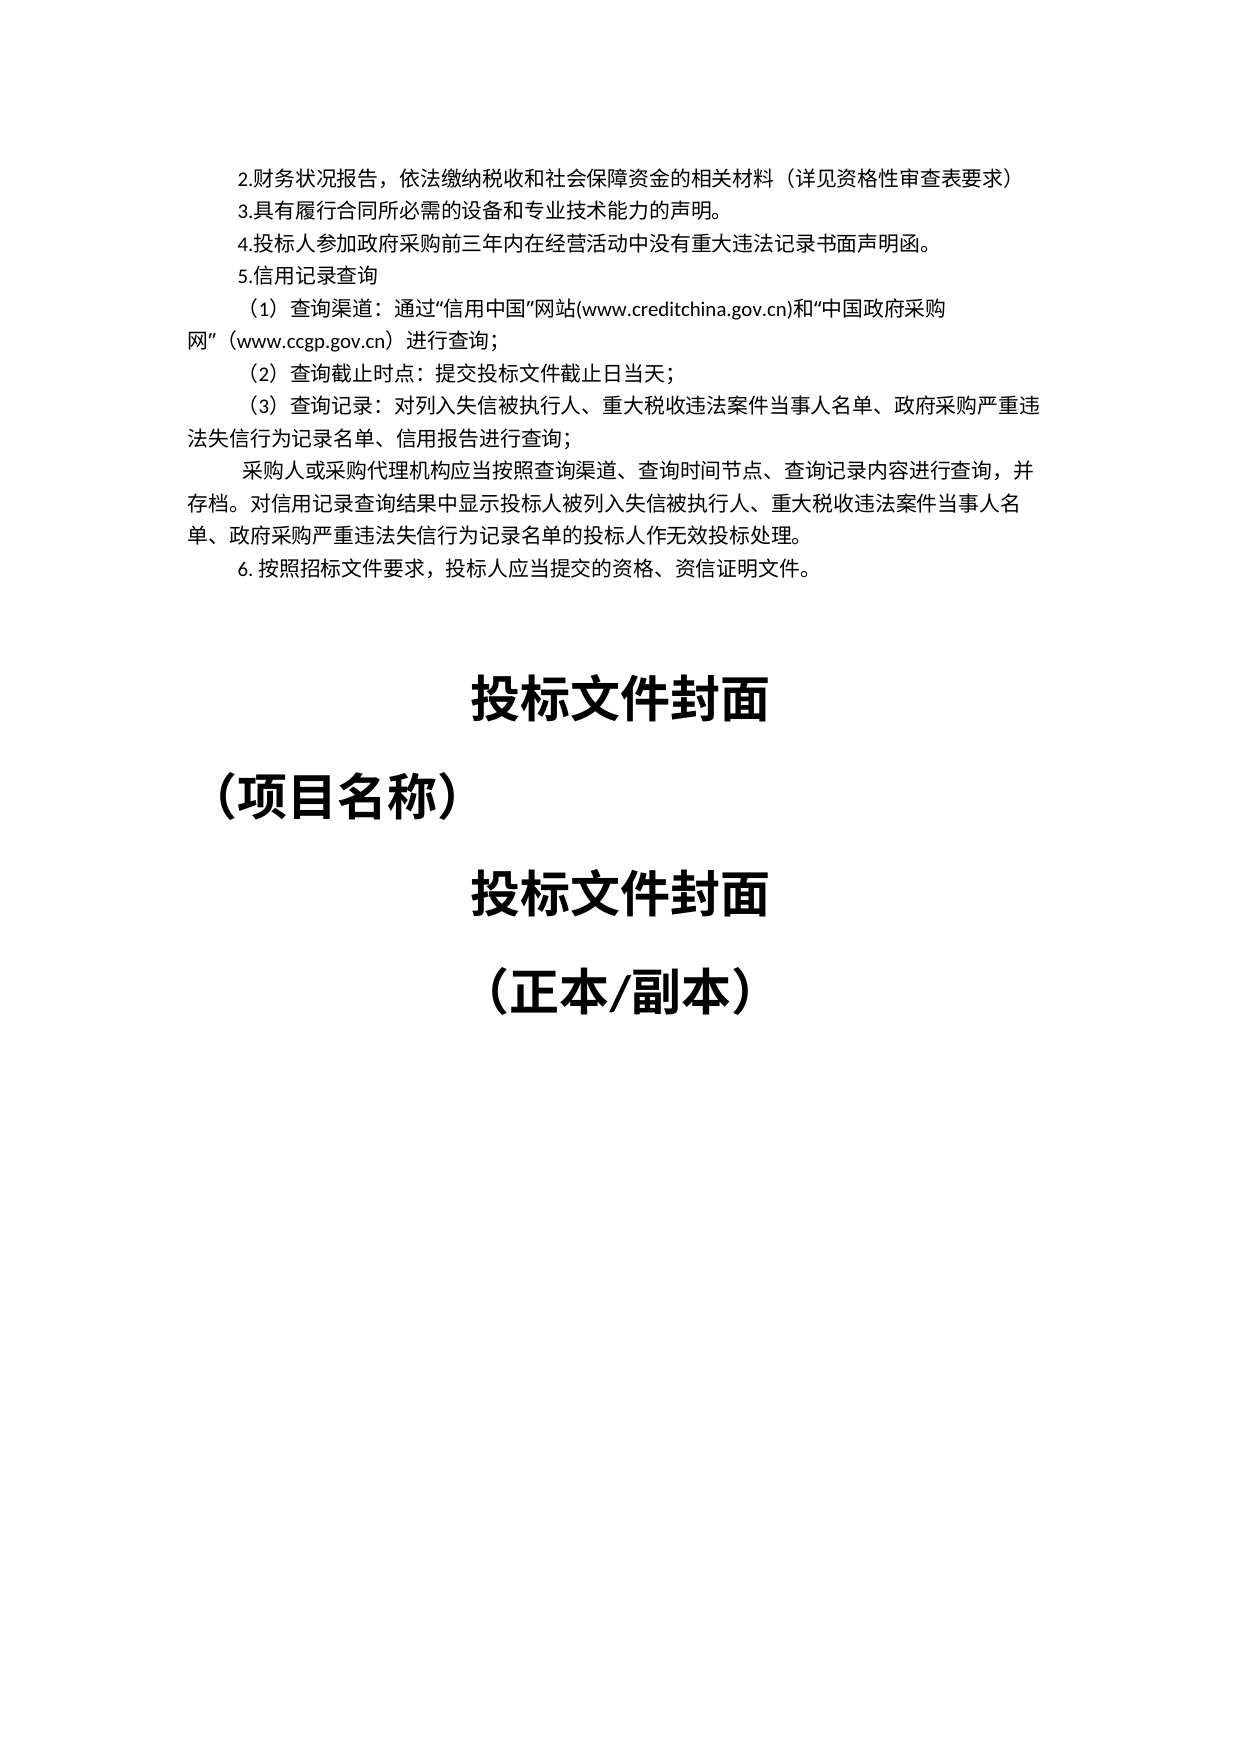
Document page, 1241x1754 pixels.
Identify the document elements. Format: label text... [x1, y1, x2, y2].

text （1）查询渠道：通过“信用中国”网站(www.creditchina.gov.cn)和“中国政府采购网”（www.ccgp.gov.cn）进行查询； [187, 292, 1053, 357]
text 5.信用记录查询 [187, 259, 1053, 292]
text 6. 按照招标文件要求，投标人应当提交的资格、资信证明文件。 [187, 552, 1053, 584]
text 2.财务状况报告，依法缴纳税收和社会保障资金的相关材料（详见资格性审查表要求） [187, 162, 1053, 194]
text 投标文件封面 [187, 649, 1053, 747]
text 投标文件封面 [187, 844, 1053, 942]
text （项目名称） [187, 747, 1053, 844]
text （正本/副本） [187, 942, 1053, 1039]
text 3.具有履行合同所必需的设备和专业技术能力的声明。 [187, 194, 1053, 227]
text 4.投标人参加政府采购前三年内在经营活动中没有重大违法记录书面声明函。 [187, 227, 1053, 259]
text （2）查询截止时点：提交投标文件截止日当天； [187, 357, 1053, 389]
text （3）查询记录：对列入失信被执行人、重大税收违法案件当事人名单、政府采购严重违法失信行为记录名单、信用报告进行查询； [187, 389, 1053, 454]
text 采购人或采购代理机构应当按照查询渠道、查询时间节点、查询记录内容进行查询，并存档。对信用记录查询结果中显示投标人被列入失信被执行人、重大税收违法案件当事人名单、政府采购严重违法失信行为记录名单的投标人作无效投标处理。 [187, 454, 1053, 552]
